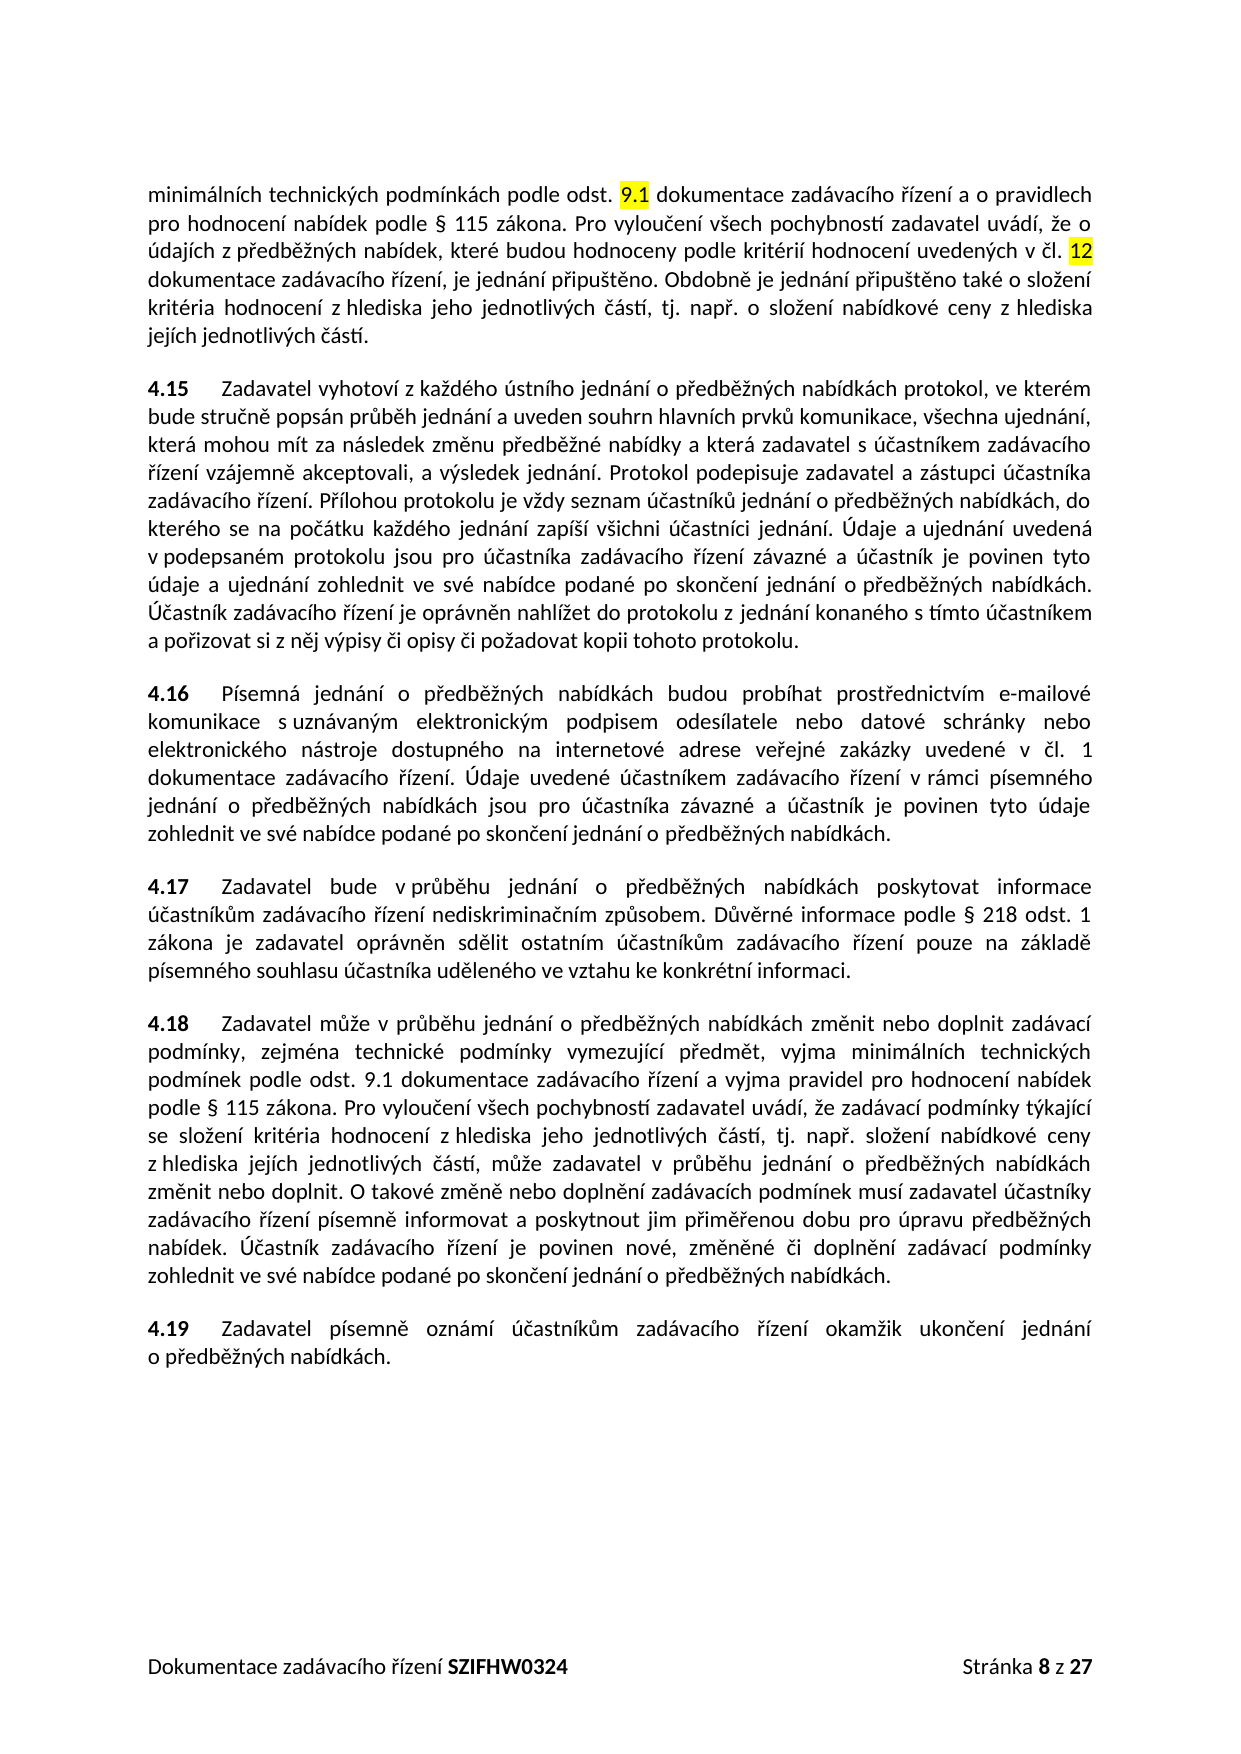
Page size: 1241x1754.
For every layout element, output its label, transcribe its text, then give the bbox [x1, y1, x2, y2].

text Písemná jednání o předběžných nabídkách budou probíhat prostřednictvím e-mailové komunikace s uznávaným elektronickým podpisem odesílatele nebo datové schránky nebo elektronického nástroje dostupného na internetové adrese veřejné zakázky uvedené v čl. 1 dokumentace zadávacího řízení. Údaje uvedené účastníkem zadávacího řízení v rámci písemného jednání o předběžných nabídkách jsou pro účastníka závazné a účastník je povinen tyto údaje zohlednit ve své nabídce podané po skončení jednání o předběžných nabídkách. [148, 679, 1093, 847]
text Zadavatel může v průběhu jednání o předběžných nabídkách změnit nebo doplnit zadávací podmínky, zejména technické podmínky vymezující předmět, vyjma minimálních technických podmínek podle odst. 9.1 dokumentace zadávacího řízení a vyjma pravidel pro hodnocení nabídek podle § 115 zákona. Pro vyloučení všech pochybností zadavatel uvádí, že zadávací podmínky týkající se složení kritéria hodnocení z hlediska jeho jednotlivých částí, tj. např. složení nabídkové ceny z hlediska jejích jednotlivých částí, může zadavatel v průběhu jednání o předběžných nabídkách změnit nebo doplnit. O takové změně nebo doplnění zadávacích podmínek musí zadavatel účastníky zadávacího řízení písemně informovat a poskytnout jim přiměřenou dobu pro úpravu předběžných nabídek. Účastník zadávacího řízení je povinen nové, změněné či doplnění zadávací podmínky zohlednit ve své nabídce podané po skončení jednání o předběžných nabídkách. [148, 1009, 1093, 1289]
text Zadavatel vyhotoví z každého ústního jednání o předběžných nabídkách protokol, ve kterém bude stručně popsán průběh jednání a uveden souhrn hlavních prvků komunikace, všechna ujednání, která mohou mít za následek změnu předběžné nabídky a která zadavatel s účastníkem zadávacího řízení vzájemně akceptovali, a výsledek jednání. Protokol podepisuje zadavatel a zástupci účastníka zadávacího řízení. Přílohou protokolu je vždy seznam účastníků jednání o předběžných nabídkách, do kterého se na počátku každého jednání zapíší všichni účastníci jednání. Údaje a ujednání uvedená v podepsaném protokolu jsou pro účastníka zadávacího řízení závazné a účastník je povinen tyto údaje a ujednání zohlednit ve své nabídce podané po skončení jednání o předběžných nabídkách. Účastník zadávacího řízení je oprávněn nahlížet do protokolu z jednání konaného s tímto účastníkem a pořizovat si z něj výpisy či opisy či požadovat kopii tohoto protokolu. [148, 374, 1093, 654]
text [148, 181, 1093, 349]
text Zadavatel bude v průběhu jednání o předběžných nabídkách poskytovat informace účastníkům zadávacího řízení nediskriminačním způsobem. Důvěrné informace podle § 218 odst. 1 zákona je zadavatel oprávněn sdělit ostatním účastníkům zadávacího řízení pouze na základě písemného souhlasu účastníka uděleného ve vztahu ke konkrétní informaci. [148, 872, 1093, 984]
text Zadavatel písemně oznámí účastníkům zadávacího řízení okamžik ukončení jednání o předběžných nabídkách. [148, 1314, 1093, 1370]
